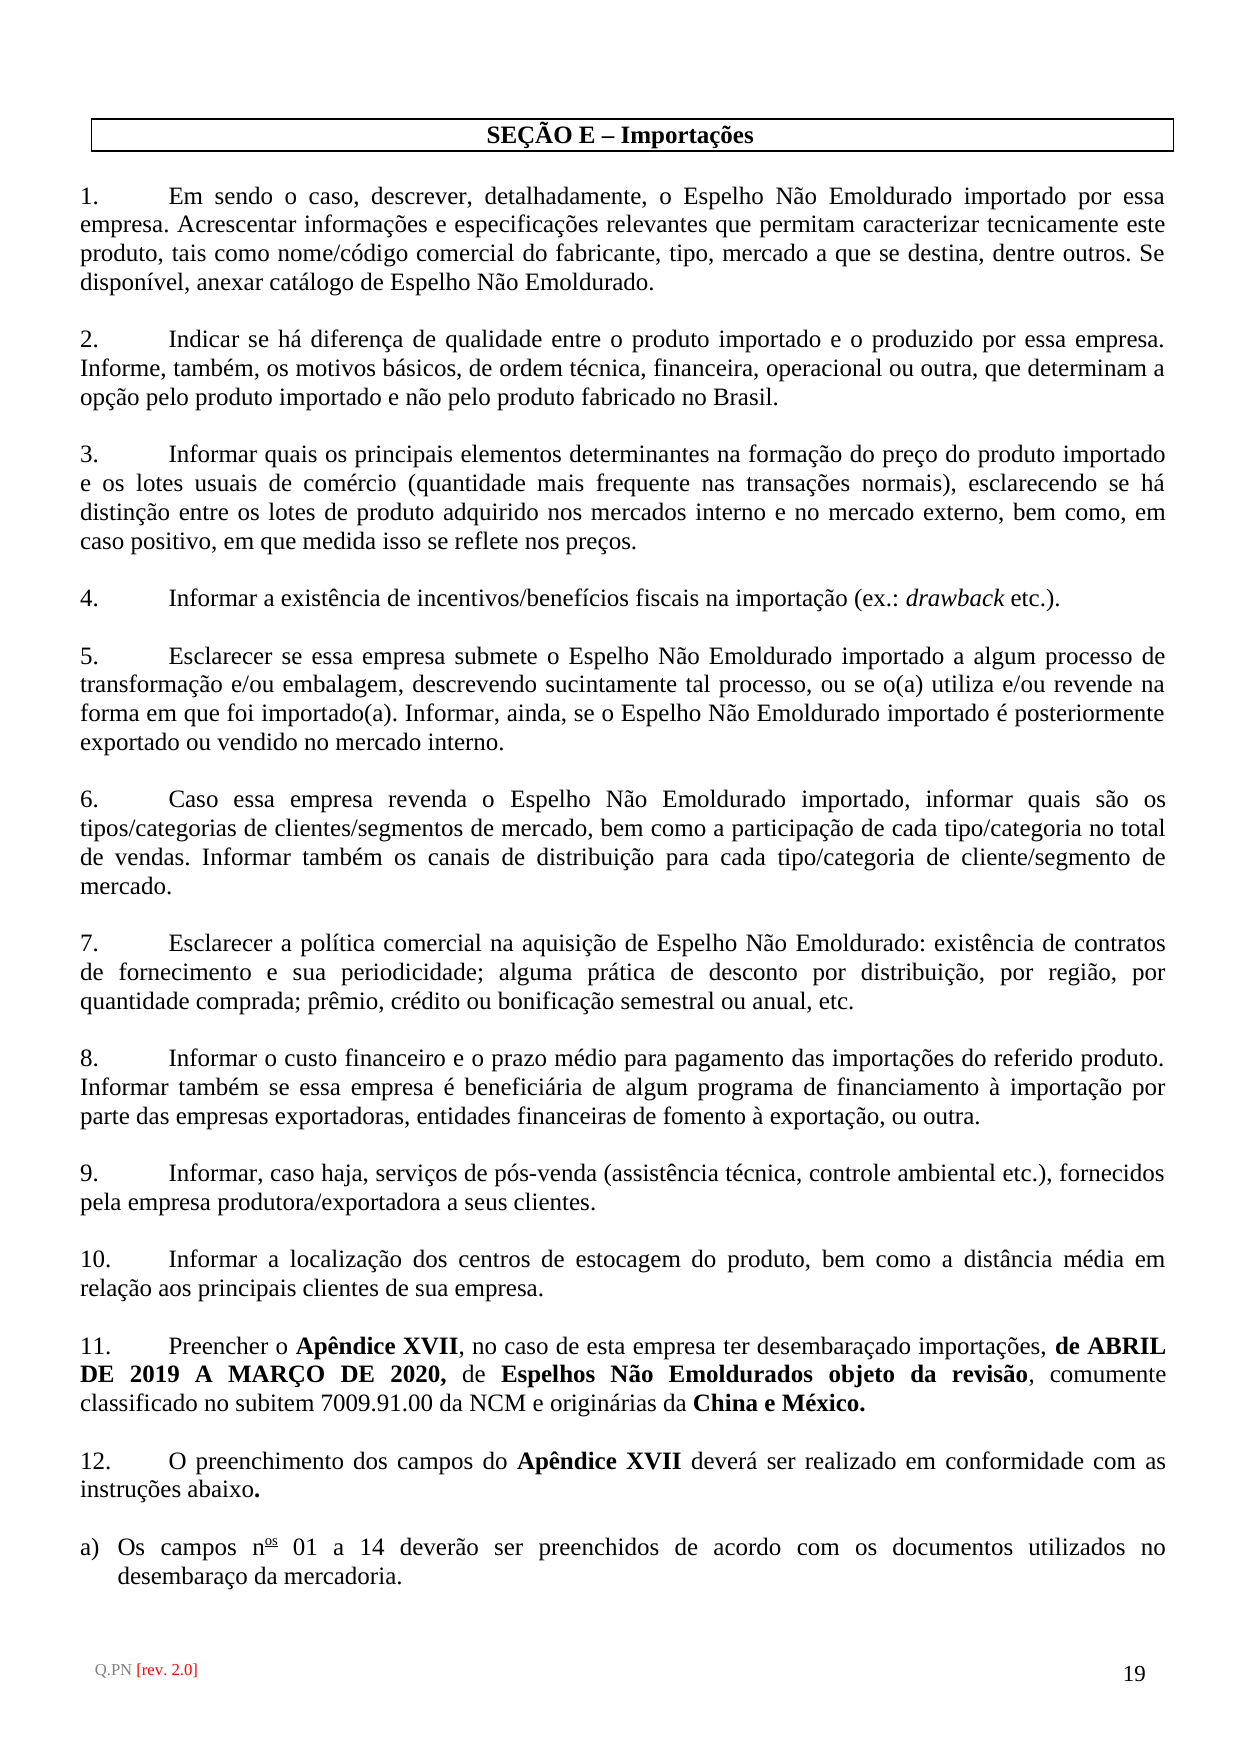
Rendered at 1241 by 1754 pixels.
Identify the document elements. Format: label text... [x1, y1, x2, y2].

text 6. Caso essa empresa revenda o Espelho Não Emoldurado importado, informar quais são os tipos/categorias de clientes/segmentos de mercado, bem como a participação de cada tipo/categoria no total de vendas. Informar também os canais de distribuição para cada tipo/categoria de cliente/segmento de mercado. [80, 784, 1166, 899]
text 8. Informar o custo financeiro e o prazo médio para pagamento das importações do referido produto. Informar também se essa empresa é beneficiária de algum programa de financiamento à importação por parte das empresas exportadoras, entidades financeiras de fomento à exportação, ou outra. [80, 1043, 1166, 1129]
text 4. Informar a existência de incentivos/benefícios fiscais na importação (ex.: drawback etc.). [80, 583, 1166, 612]
text 5. Esclarecer se essa empresa submete o Espelho Não Emoldurado importado a algum processo de transformação e/ou embalagem, descrevendo sucintamente tal processo, ou se o(a) utiliza e/ou revende na forma em que foi importado(a). Informar, ainda, se o Espelho Não Emoldurado importado é posteriormente exportado ou vendido no mercado interno. [80, 641, 1166, 756]
subtitle SEÇÃO E – Importações [92, 120, 1173, 150]
text 9. Informar, caso haja, serviços de pós-venda (assistência técnica, controle ambiental etc.), fornecidos pela empresa produtora/exportadora a seus clientes. [80, 1158, 1166, 1216]
text 3. Informar quais os principais elementos determinantes na formação do preço do produto importado e os lotes usuais de comércio (quantidade mais frequente nas transações normais), esclarecendo se há distinção entre os lotes de produto adquirido nos mercados interno e no mercado externo, bem como, em caso positivo, em que medida isso se reflete nos preços. [80, 439, 1166, 554]
text 11. Preencher o Apêndice XVII, no caso de esta empresa ter desembaraçado importações, de ABRIL DE 2019 A MARÇO DE 2020, de Espelhos Não Emoldurados objeto da revisão, comumente classificado no subitem 7009.91.00 da NCM e originárias da China e México. [80, 1331, 1166, 1417]
list Os campos nos 01 a 14 deverão ser preenchidos de acordo com os documentos utilizados no desembaraço da mercadoria. [80, 1532, 1166, 1589]
text 7. Esclarecer a política comercial na aquisição de Espelho Não Emoldurado: existência de contratos de fornecimento e sua periodicidade; alguma prática de desconto por distribuição, por região, por quantidade comprada; prêmio, crédito ou bonificação semestral ou anual, etc. [80, 928, 1166, 1014]
text 2. Indicar se há diferença de qualidade entre o produto importado e o produzido por essa empresa. Informe, também, os motivos básicos, de ordem técnica, financeira, operacional ou outra, que determinam a opção pelo produto importado e não pelo produto fabricado no Brasil. [80, 324, 1166, 411]
text 10. Informar a localização dos centros de estocagem do produto, bem como a distância média em relação aos principais clientes de sua empresa. [80, 1244, 1166, 1302]
text 12. O preenchimento dos campos do Apêndice XVII deverá ser realizado em conformidade com as instruções abaixo. [80, 1446, 1166, 1503]
text 1. Em sendo o caso, descrever, detalhadamente, o Espelho Não Emoldurado importado por essa empresa. Acrescentar informações e especificações relevantes que permitam caracterizar tecnicamente este produto, tais como nome/código comercial do fabricante, tipo, mercado a que se destina, dentre outros. Se disponível, anexar catálogo de Espelho Não Emoldurado. [80, 181, 1166, 296]
